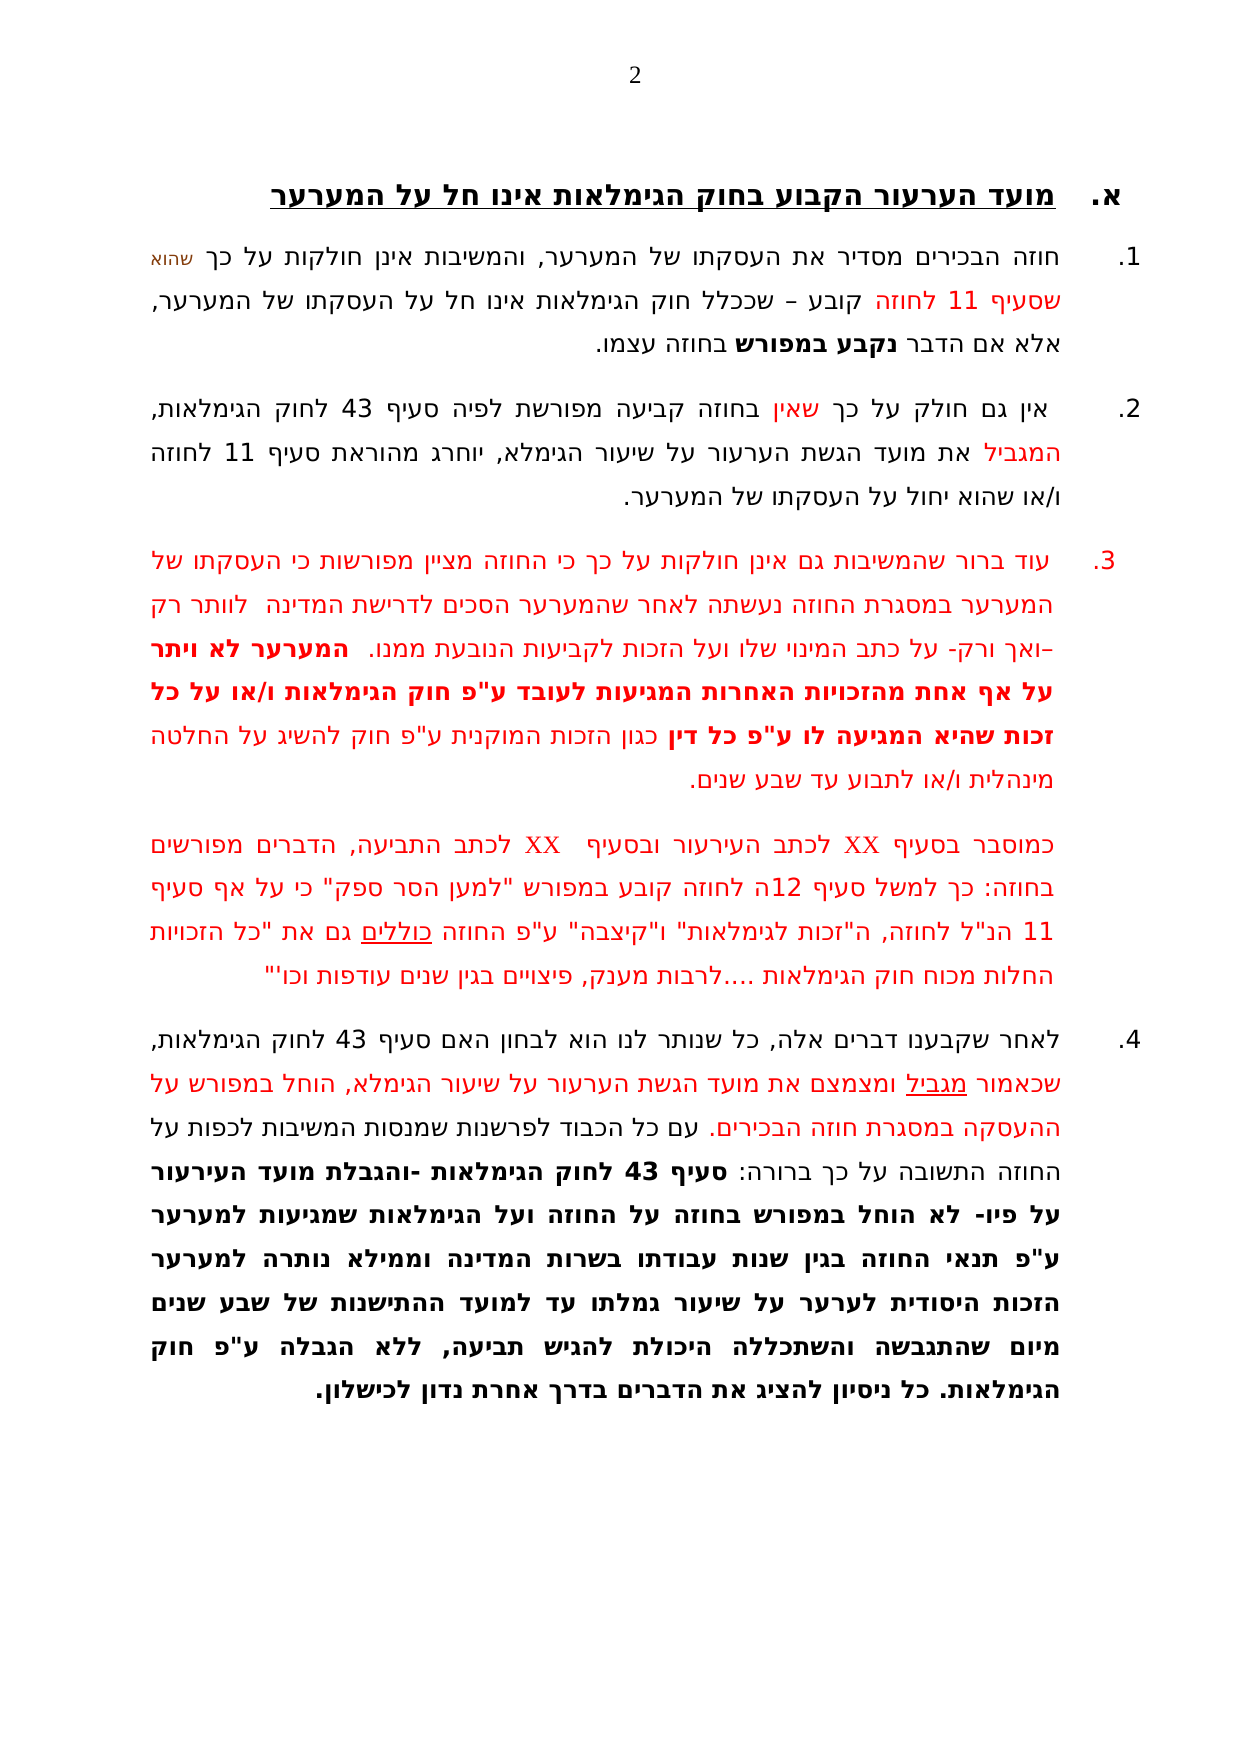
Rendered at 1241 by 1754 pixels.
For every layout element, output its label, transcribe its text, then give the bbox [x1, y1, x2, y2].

list חוזה הבכירים מסדיר את העסקתו של המערער, והמשיבות אינן חולקות על כך שהוא שסעיף 11 לחוזה קובע – שככלל חוק הגימלאות אינו חל על העסקתו של המערער, אלא אם הדבר נקבע במפורש בחוזה עצמו. [150, 242, 1117, 359]
list לאחר שקבענו דברים אלה, כל שנותר לנו הוא לבחון האם סעיף 43 לחוק הגימלאות, שכאמור מגביל ומצמצם את מועד הגשת הערעור על שיעור הגימלא, הוחל במפורש על ההעסקה במסגרת חוזה הבכירים. עם כל הכבוד לפרשנות שמנסות המשיבות לכפות על החוזה התשובה על כך ברורה: סעיף 43 לחוק הגימלאות -והגבלת מועד העירעור על פיו- לא הוחל במפורש בחוזה על החוזה ועל הגימלאות שמגיעות למערער ע"פ תנאי החוזה בגין שנות עבודתו בשרות המדינה וממילא נותרה למערער הזכות היסודית לערער על שיעור גמלתו עד למועד ההתישנות של שבע שנים מיום שהתגבשה והשתכללה היכולת להגיש תביעה, ללא הגבלה ע"פ חוק הגימלאות. כל ניסיון להציג את הדברים בדרך אחרת נדון לכישלון. [150, 1026, 1117, 1405]
subtitle מועד הערעור הקבוע בחוק הגימלאות אינו חל על המערער [150, 179, 1106, 213]
list אין גם חולק על כך שאין בחוזה קביעה מפורשת לפיה סעיף 43 לחוק הגימלאות, המגביל את מועד הגשת הערעור על שיעור הגימלא, יוחרג מהוראת סעיף 11 לחוזה ו/או שהוא יחול על העסקתו של המערער. [150, 394, 1117, 511]
list עוד ברור שהמשיבות גם אינן חולקות על כך כי החוזה מציין מפורשות כי העסקתו של המערער במסגרת החוזה נעשתה לאחר שהמערער הסכים לדרישת המדינה לוותר רק –ואך ורק- על כתב המינוי שלו ועל הזכות לקביעות הנובעת ממנו. המערער לא ויתר על אף אחת מהזכויות האחרות המגיעות לעובד ע"פ חוק הגימלאות ו/או על כל זכות שהיא המגיעה לו ע"פ כל דין כגון הזכות המוקנית ע"פ חוק להשיג על החלטה מינהלית ו/או לתבוע עד שבע שנים. [150, 546, 1092, 794]
text כמוסבר בסעיף XX לכתב העירעור ובסעיף XX לכתב התביעה, הדברים מפורשים בחוזה: כך למשל סעיף 12ה לחוזה קובע במפורש "למען הסר ספק" כי על אף סעיף 11 הנ"ל לחוזה, ה"זכות לגימלאות" ו"קיצבה" ע"פ החוזה כוללים גם את "כל הזכויות החלות מכוח חוק הגימלאות ....לרבות מענק, פיצויים בגין שנים עודפות וכו'" [150, 830, 1054, 990]
